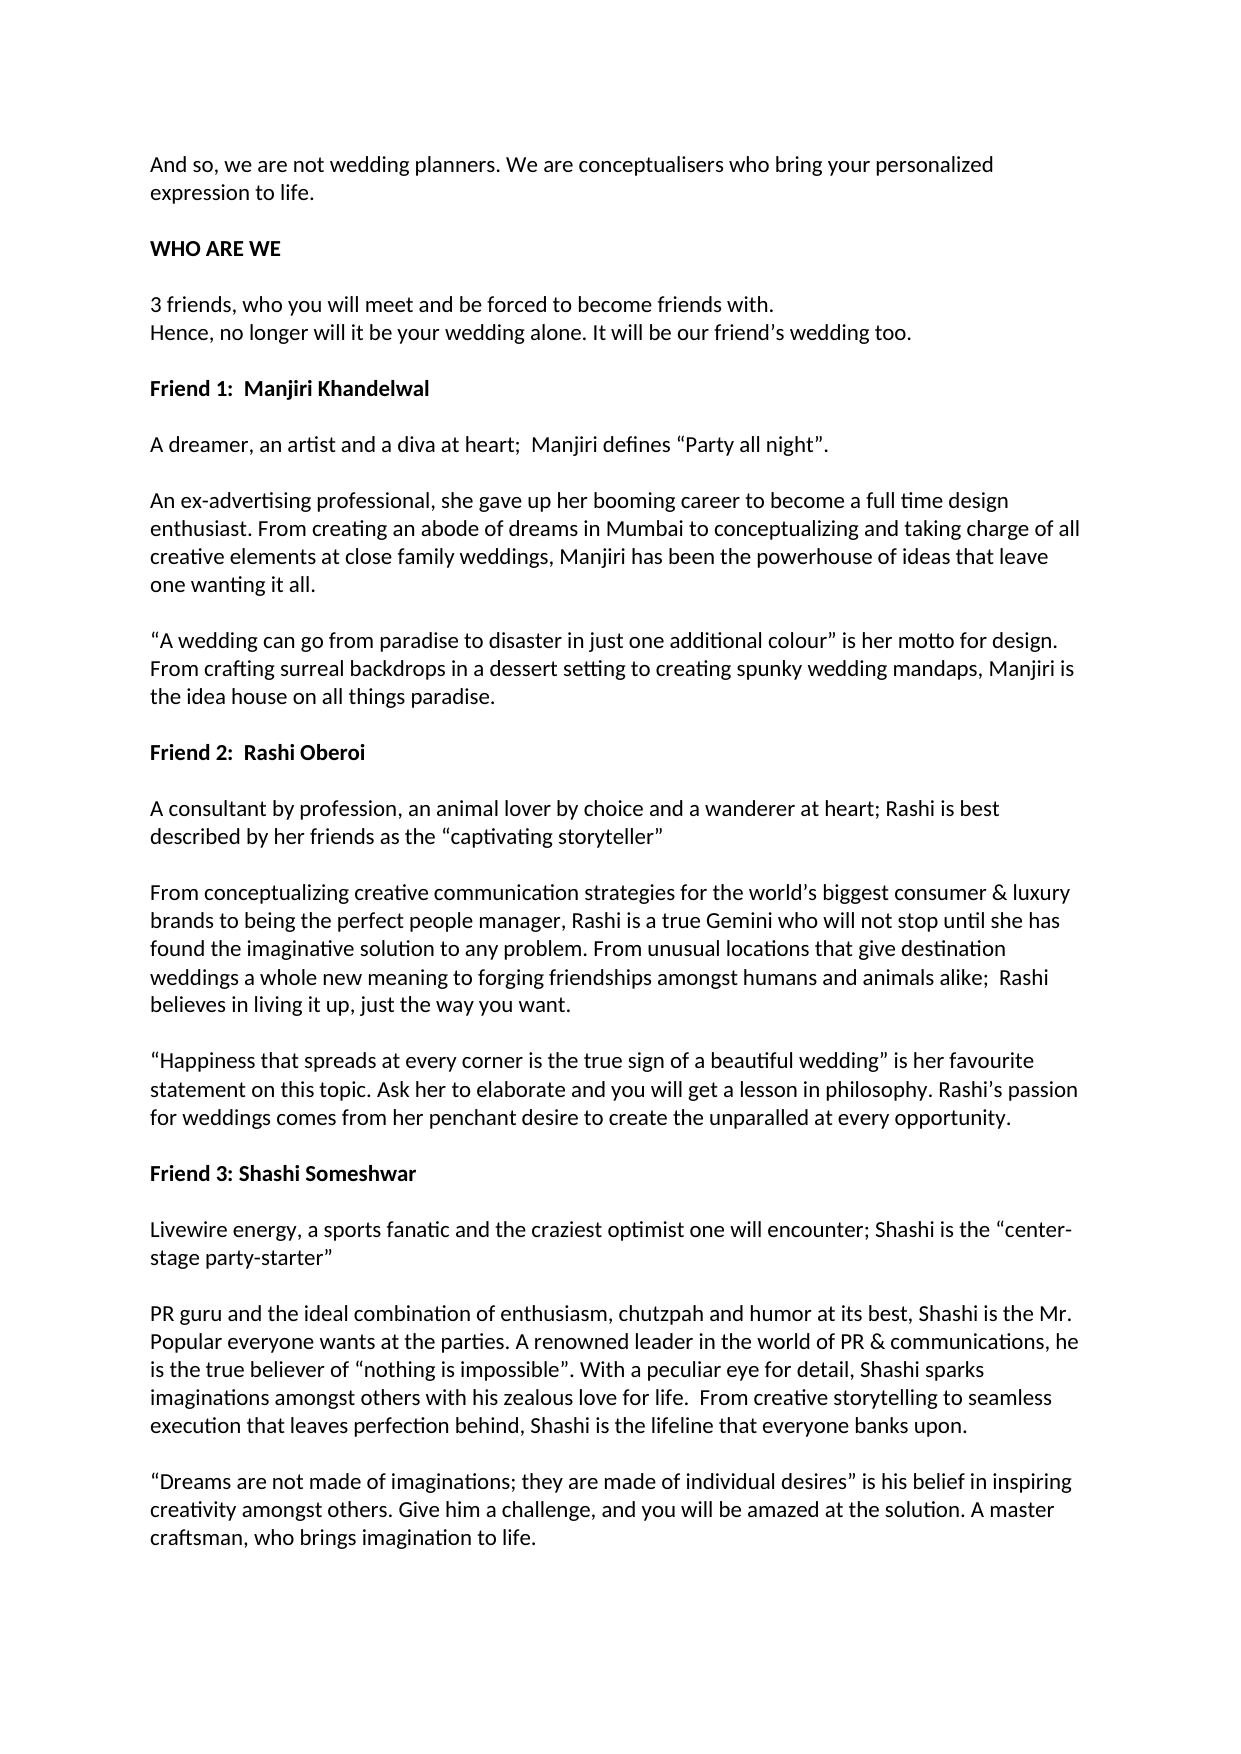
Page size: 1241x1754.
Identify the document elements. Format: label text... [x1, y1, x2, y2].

text Hence, no longer will it be your wedding alone. It will be our friend’s wedding too. [150, 318, 1090, 346]
text “A wedding can go from paradise to disaster in just one additional colour” is her motto for design. From crafting surreal backdrops in a dessert setting to creating spunky wedding mandaps, Manjiri is the idea house on all things paradise. [150, 626, 1090, 710]
text A dreamer, an artist and a diva at heart; Manjiri defines “Party all night”. [150, 430, 1090, 458]
text Friend 1: Manjiri Khandelwal [150, 374, 1090, 402]
text Friend 3: Shashi Someshwar [150, 1159, 1090, 1187]
text An ex-advertising professional, she gave up her booming career to become a full time design enthusiast. From creating an abode of dreams in Mumbai to conceptualizing and taking charge of all creative elements at close family weddings, Manjiri has been the powerhouse of ideas that leave one wanting it all. [150, 486, 1090, 598]
text “Dreams are not made of imaginations; they are made of individual desires” is his belief in inspiring creativity amongst others. Give him a challenge, and you will be amazed at the solution. A master craftsman, who brings imagination to life. [150, 1467, 1090, 1551]
text Livewire energy, a sports fanatic and the craziest optimist one will encounter; Shashi is the “center-stage party-starter” [150, 1215, 1090, 1271]
text PR guru and the ideal combination of enthusiasm, chutzpah and humor at its best, Shashi is the Mr. Popular everyone wants at the parties. A renowned leader in the world of PR & communications, he is the true believer of “nothing is impossible”. With a peculiar eye for detail, Shashi sparks imaginations amongst others with his zealous love for life. From creative storytelling to seamless execution that leaves perfection behind, Shashi is the lifeline that everyone banks upon. [150, 1299, 1090, 1439]
text 3 friends, who you will meet and be forced to become friends with. [150, 290, 1090, 318]
text And so, we are not wedding planners. We are conceptualisers who bring your personalized expression to life. [150, 150, 1090, 206]
text From conceptualizing creative communication strategies for the world’s biggest consumer & luxury brands to being the perfect people manager, Rashi is a true Gemini who will not stop until she has found the imaginative solution to any problem. From unusual locations that give destination weddings a whole new meaning to forging friendships amongst humans and animals alike; Rashi believes in living it up, just the way you want. [150, 878, 1090, 1019]
text “Happiness that spreads at every corner is the true sign of a beautiful wedding” is her favourite statement on this topic. Ask her to elaborate and you will get a lesson in philosophy. Rashi’s passion for weddings comes from her penchant desire to create the unparalled at every opportunity. [150, 1047, 1090, 1131]
text Friend 2: Rashi Oberoi [150, 738, 1090, 766]
text WHO ARE WE [150, 234, 1090, 262]
text A consultant by profession, an animal lover by choice and a wanderer at heart; Rashi is best described by her friends as the “captivating storyteller” [150, 794, 1090, 851]
